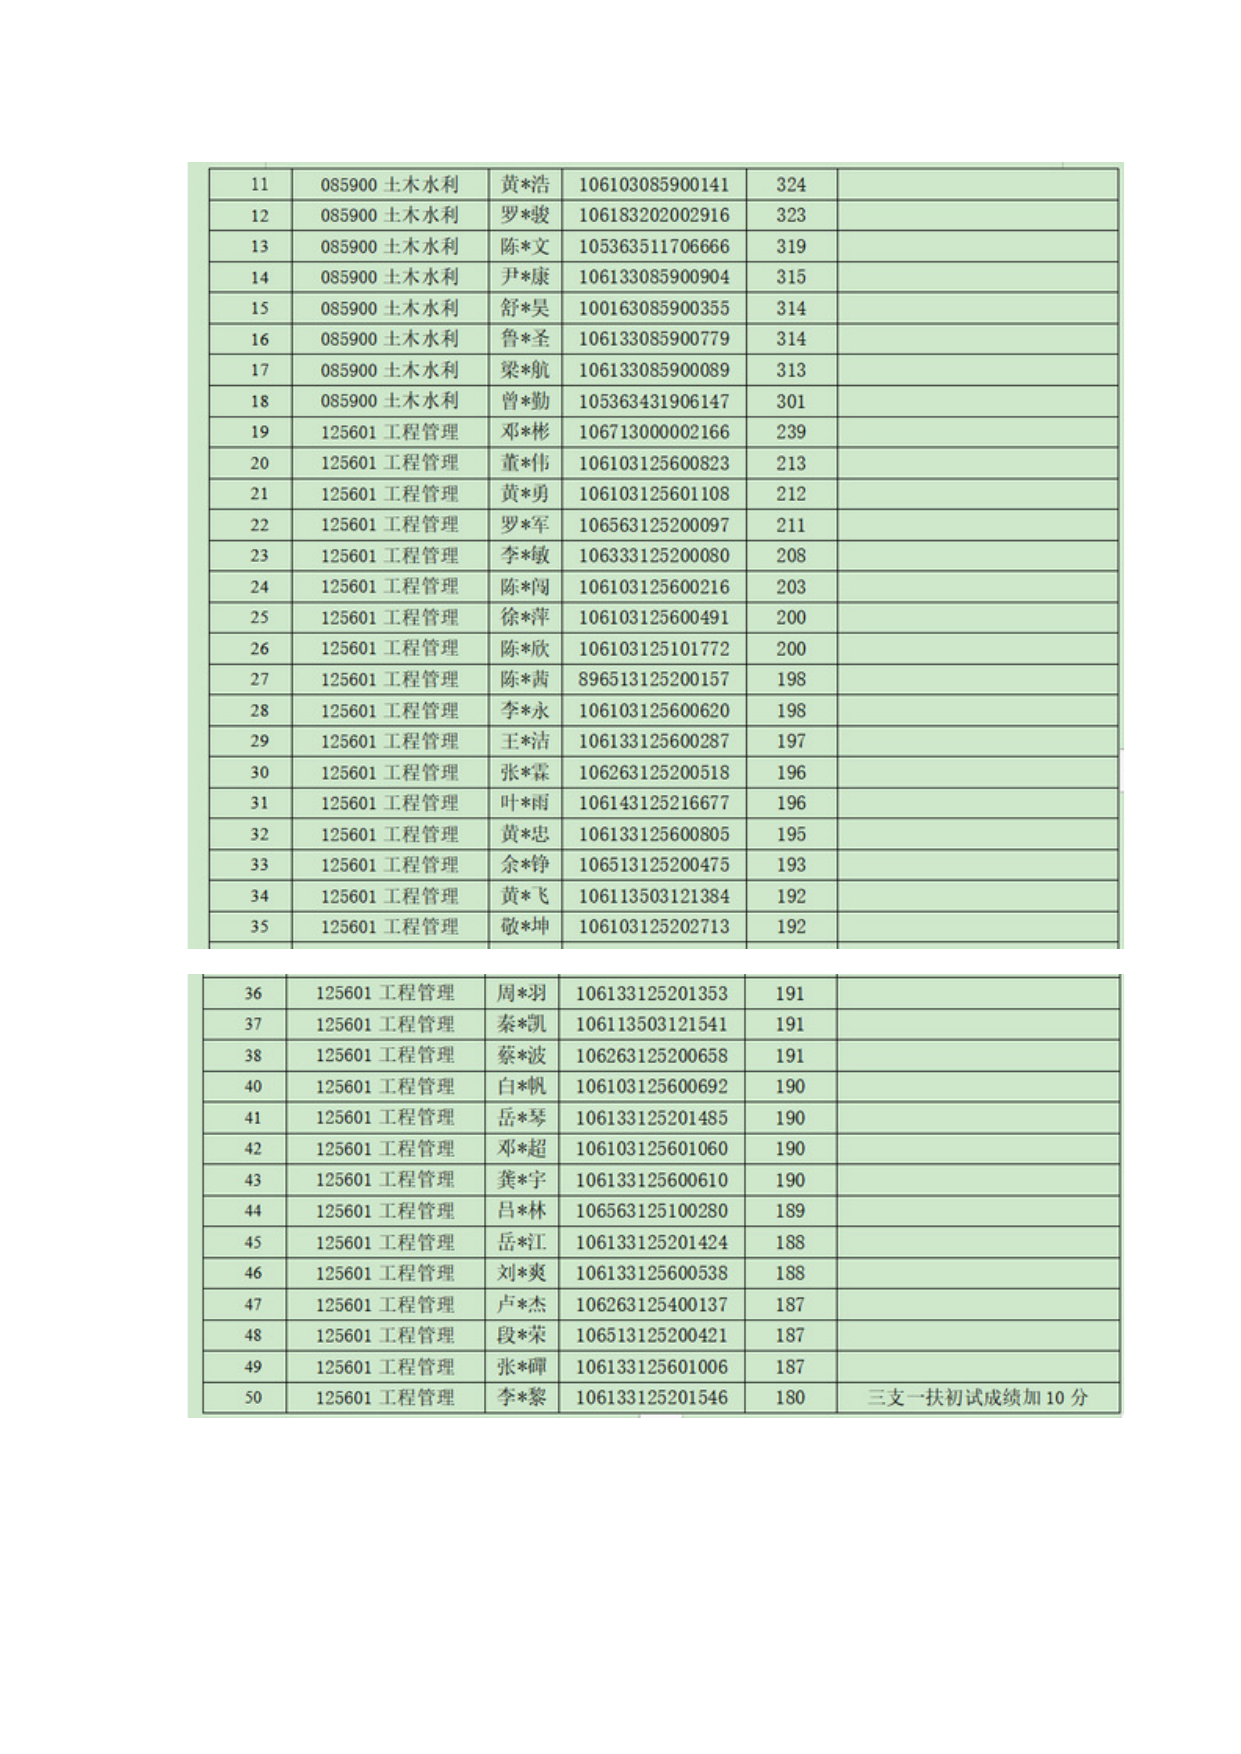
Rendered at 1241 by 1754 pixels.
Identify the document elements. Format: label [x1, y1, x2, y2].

picture [187, 162, 1125, 949]
picture [187, 974, 1125, 1418]
